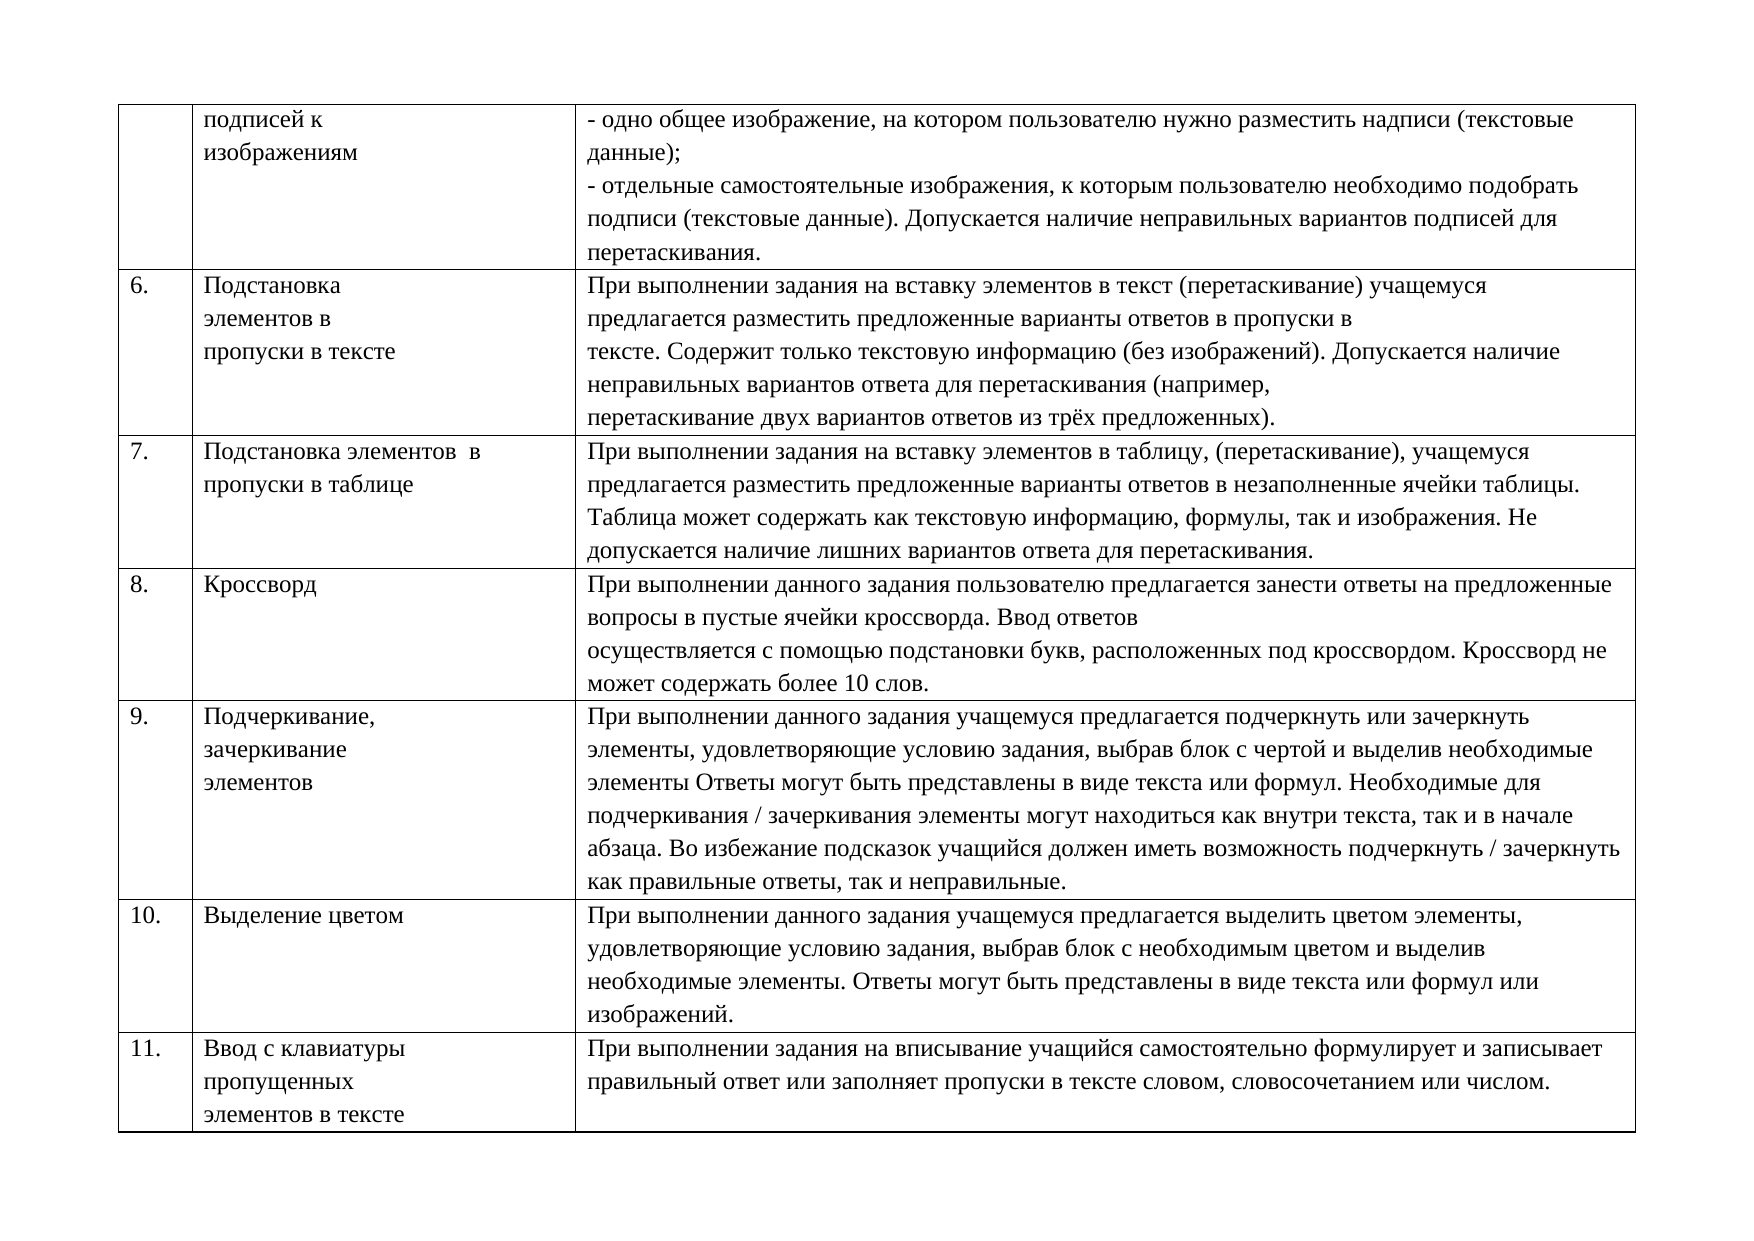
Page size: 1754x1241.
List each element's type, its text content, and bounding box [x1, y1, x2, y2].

table_cell Подстановка элементов в пропуски в таблице [193, 436, 575, 568]
table_cell При выполнении данного задания пользователю предлагается занести ответы на предложенные вопросы в пустые ячейки кроссворда. Ввод ответов осуществляется с помощью подстановки букв, расположенных под кроссвордом. Кроссворд не может содержать более 10 слов. [576, 569, 1635, 700]
table_cell Подстановка элементов в пропуски в тексте [193, 270, 575, 435]
table_cell 9. [119, 701, 192, 899]
table_cell При выполнении данного задания учащемуся предлагается выделить цветом элементы, удовлетворяющие условию задания, выбрав блок с необходимым цветом и выделив необходимые элементы. Ответы могут быть представлены в виде текста или формул или изображений. [576, 900, 1635, 1032]
table_cell 5. [119, 105, 192, 269]
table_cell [576, 105, 1635, 269]
table_cell При выполнении задания на вставку элементов в таблицу, (перетаскивание), учащемуся предлагается разместить предложенные варианты ответов в незаполненные ячейки таблицы. Таблица может содержать как текстовую информацию, формулы, так и изображения. Не допускается наличие лишних вариантов ответа для перетаскивания. [576, 436, 1635, 568]
table_cell Выделение цветом [193, 900, 575, 1032]
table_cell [193, 105, 575, 269]
table_cell 6. [119, 270, 192, 435]
table_cell 11. [119, 1033, 192, 1131]
table_cell При выполнении данного задания учащемуся предлагается подчеркнуть или зачеркнуть элементы, удовлетворяющие условию задания, выбрав блок с чертой и выделив необходимые элементы Ответы могут быть представлены в виде текста или формул. Необходимые для подчеркивания / зачеркивания элементы могут находиться как внутри текста, так и в начале абзаца. Во избежание подсказок учащийся должен иметь возможность подчеркнуть / зачеркнуть как правильные ответы, так и неправильные. [576, 701, 1635, 899]
table_cell Ввод с клавиатуры пропущенных элементов в тексте [193, 1033, 575, 1131]
table_cell 7. [119, 436, 192, 568]
table_cell Подчеркивание, зачеркивание элементов [193, 701, 575, 899]
table_cell При выполнении задания на вставку элементов в текст (перетаскивание) учащемуся предлагается разместить предложенные варианты ответов в пропуски в тексте. Содержит только текстовую информацию (без изображений). Допускается наличие неправильных вариантов ответа для перетаскивания (например, перетаскивание двух вариантов ответов из трёх предложенных). [576, 270, 1635, 435]
table_cell При выполнении задания на вписывание учащийся самостоятельно формулирует и записывает правильный ответ или заполняет пропуски в тексте словом, словосочетанием или числом. [576, 1033, 1635, 1131]
table_cell 8. [119, 569, 192, 700]
table_cell Кроссворд [193, 569, 575, 700]
table_cell 10. [119, 900, 192, 1032]
